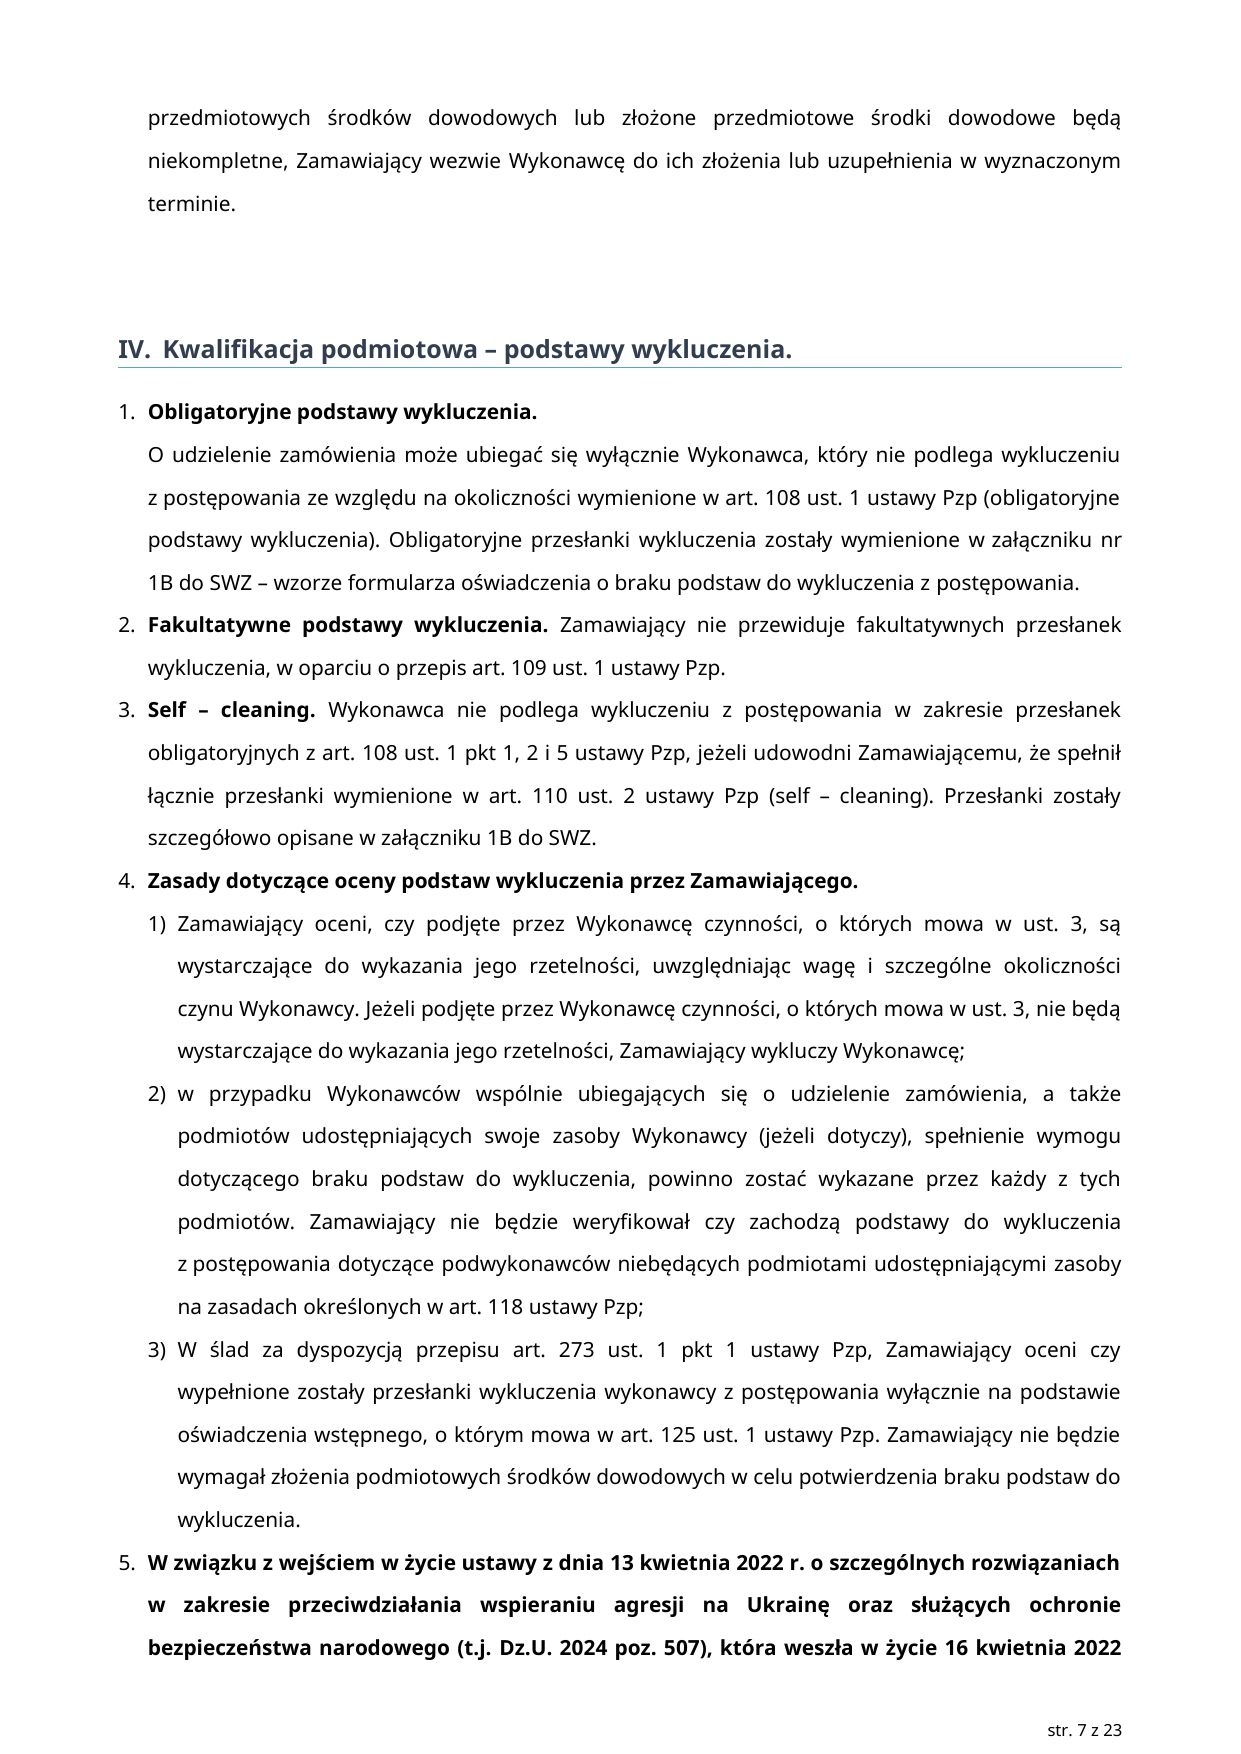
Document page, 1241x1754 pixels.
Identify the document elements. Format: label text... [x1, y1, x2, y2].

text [148, 103, 1122, 217]
subtitle W ślad za dyspozycją przepisu art. 273 ust. 1 pkt 1 ustawy Pzp, Zamawiający oceni czy wypełnione zostały przesłanki wykluczenia wykonawcy z postępowania wyłącznie na podstawie oświadczenia wstępnego, o którym mowa w art. 125 ust. 1 ustawy Pzp. Zamawiający nie będzie wymagał złożenia podmiotowych środków dowodowych w celu potwierdzenia braku podstaw do wykluczenia. [148, 1335, 1122, 1533]
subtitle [118, 1548, 1122, 1661]
subtitle Kwalifikacja podmiotowa – podstawy wykluczenia. [118, 331, 1122, 367]
subtitle Fakultatywne podstawy wykluczenia. Zamawiający nie przewiduje fakultatywnych przesłanek wykluczenia, w oparciu o przepis art. 109 ust. 1 ustawy Pzp. [118, 610, 1122, 681]
text O udzielenie zamówienia może ubiegać się wyłącznie Wykonawca, który nie podlega wykluczeniu z postępowania ze względu na okoliczności wymienione w art. 108 ust. 1 ustawy Pzp (obligatoryjne podstawy wykluczenia). Obligatoryjne przesłanki wykluczenia zostały wymienione w załączniku nr 1B do SWZ – wzorze formularza oświadczenia o braku podstaw do wykluczenia z postępowania. [148, 440, 1122, 596]
subtitle Zasady dotyczące oceny podstaw wykluczenia przez Zamawiającego. [118, 866, 1122, 894]
subtitle w przypadku Wykonawców wspólnie ubiegających się o udzielenie zamówienia, a także podmiotów udostępniających swoje zasoby Wykonawcy (jeżeli dotyczy), spełnienie wymogu dotyczącego braku podstaw do wykluczenia, powinno zostać wykazane przez każdy z tych podmiotów. Zamawiający nie będzie weryfikował czy zachodzą podstawy do wykluczenia z postępowania dotyczące podwykonawców niebędących podmiotami udostępniającymi zasoby na zasadach określonych w art. 118 ustawy Pzp; [148, 1079, 1122, 1321]
subtitle Self – cleaning. Wykonawca nie podlega wykluczeniu z postępowania w zakresie przesłanek obligatoryjnych z art. 108 ust. 1 pkt 1, 2 i 5 ustawy Pzp, jeżeli udowodni Zamawiającemu, że spełnił łącznie przesłanki wymienione w art. 110 ust. 2 ustawy Pzp (self – cleaning). Przesłanki zostały szczegółowo opisane w załączniku 1B do SWZ. [118, 696, 1122, 852]
subtitle Zamawiający oceni, czy podjęte przez Wykonawcę czynności, o których mowa w ust. 3, są wystarczające do wykazania jego rzetelności, uwzględniając wagę i szczególne okoliczności czynu Wykonawcy. Jeżeli podjęte przez Wykonawcę czynności, o których mowa w ust. 3, nie będą wystarczające do wykazania jego rzetelności, Zamawiający wykluczy Wykonawcę; [148, 909, 1122, 1065]
subtitle Obligatoryjne podstawy wykluczenia. [118, 397, 1122, 426]
